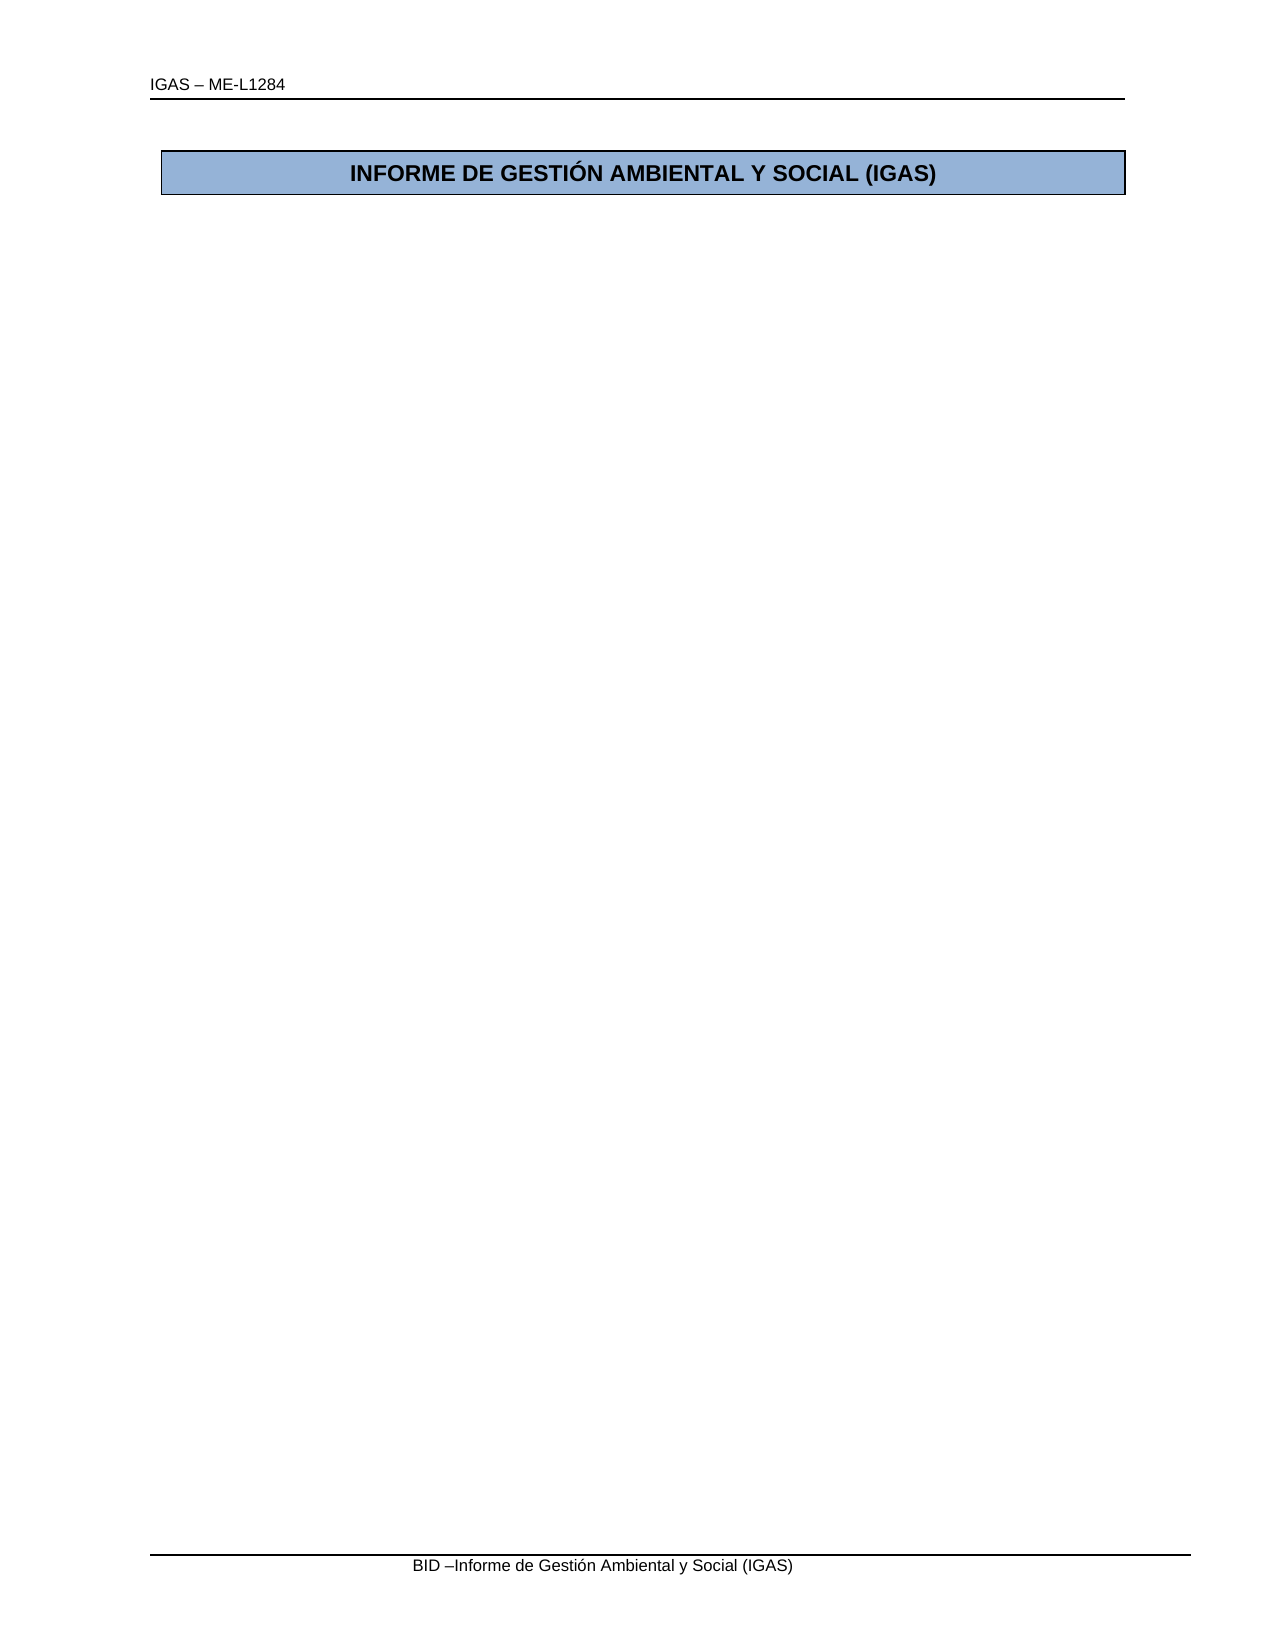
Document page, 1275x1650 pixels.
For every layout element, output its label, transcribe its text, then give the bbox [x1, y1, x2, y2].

table_header INFORME DE GESTIÓN AMBIENTAL Y SOCIAL (IGAS) [162, 152, 1124, 194]
